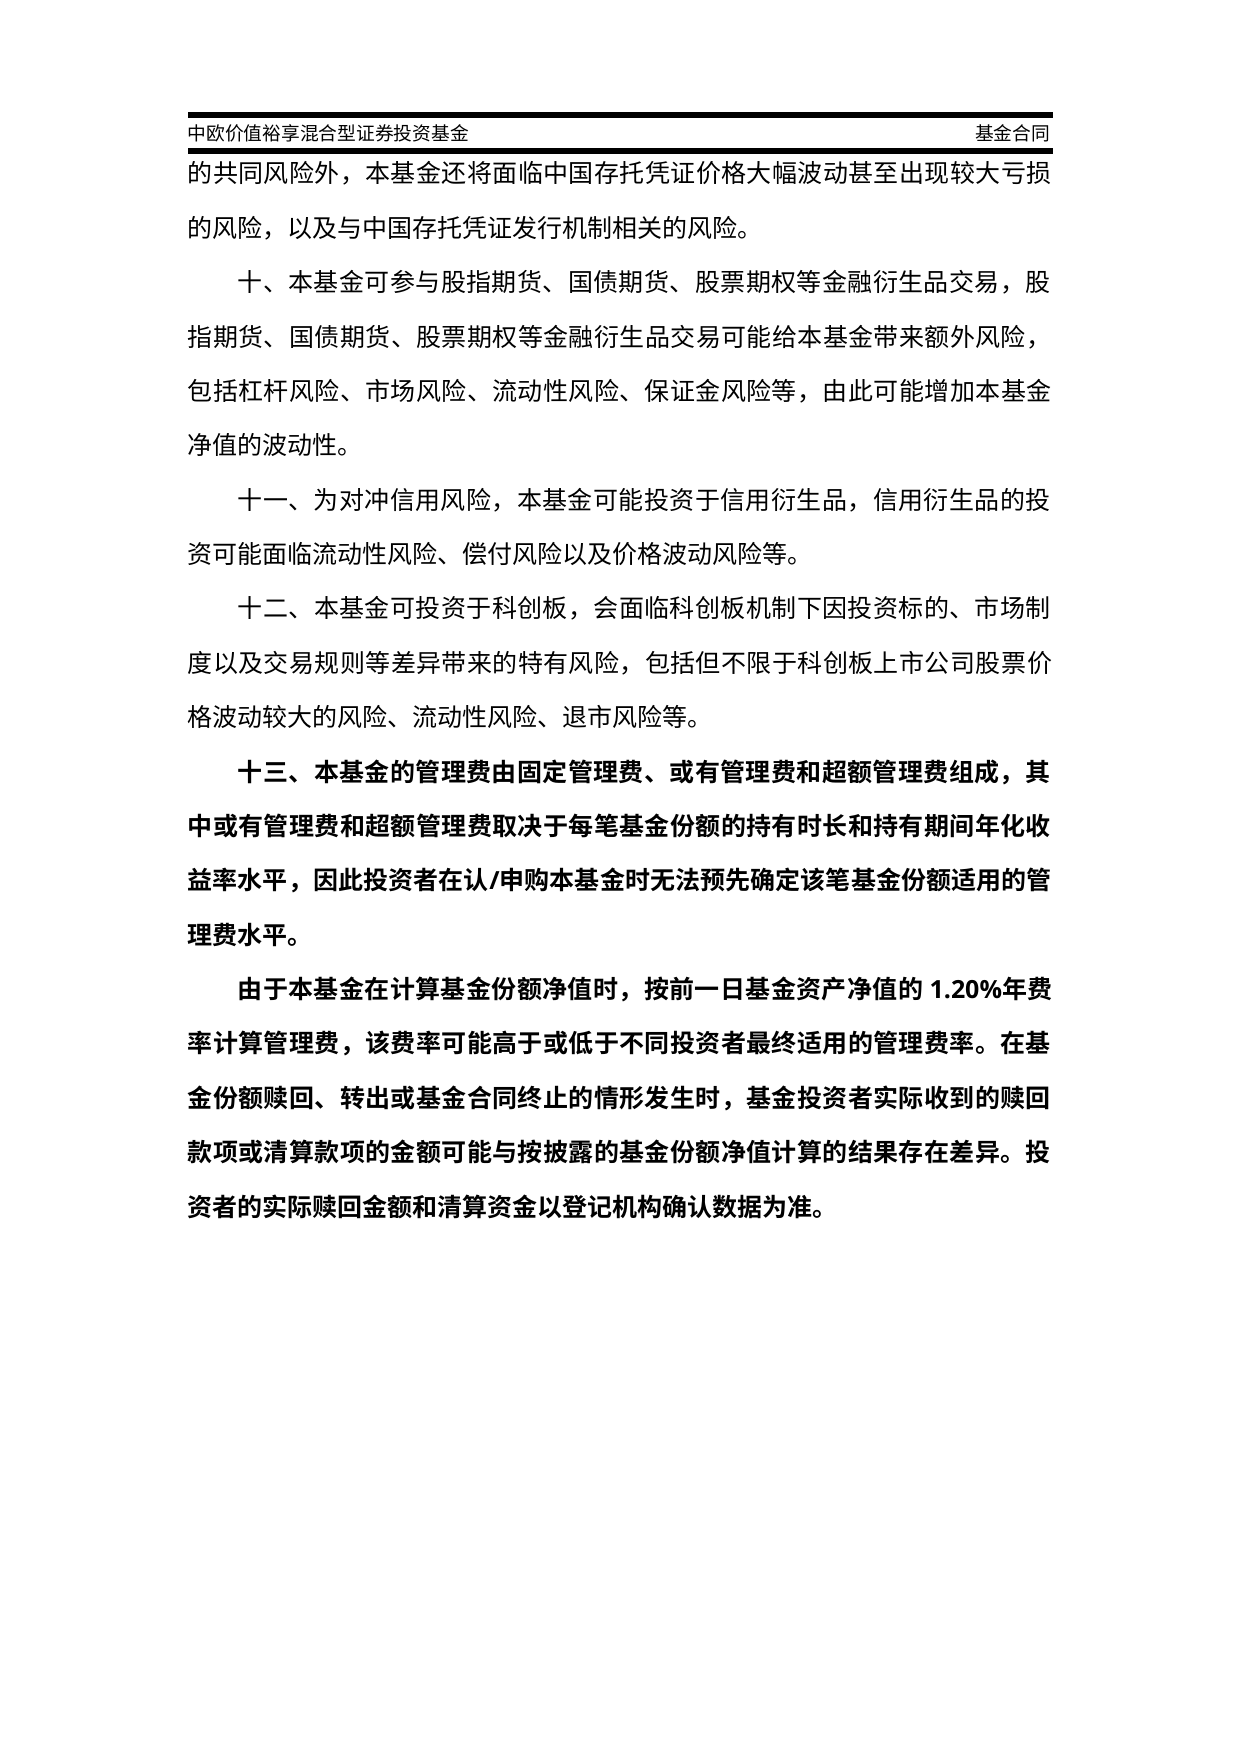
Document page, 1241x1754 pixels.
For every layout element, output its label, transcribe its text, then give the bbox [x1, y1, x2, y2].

text 十、本基金可参与股指期货、国债期货、股票期权等金融衍生品交易，股指期货、国债期货、股票期权等金融衍生品交易可能给本基金带来额外风险，包括杠杆风险、市场风险、流动性风险、保证金风险等，由此可能增加本基金净值的波动性。 [187, 263, 1053, 462]
text 十三、本基金的管理费由固定管理费、或有管理费和超额管理费组成，其中或有管理费和超额管理费取决于每笔基金份额的持有时长和持有期间年化收益率水平，因此投资者在认/申购本基金时无法预先确定该笔基金份额适用的管理费水平。 [187, 752, 1053, 951]
text 十一、为对冲信用风险，本基金可能投资于信用衍生品，信用衍生品的投资可能面临流动性风险、偿付风险以及价格波动风险等。 [187, 480, 1053, 571]
text 由于本基金在计算基金份额净值时，按前一日基金资产净值的1.20%年费率计算管理费，该费率可能高于或低于不同投资者最终适用的管理费率。在基金份额赎回、转出或基金合同终止的情形发生时，基金投资者实际收到的赎回款项或清算款项的金额可能与按披露的基金份额净值计算的结果存在差异。投资者的实际赎回金额和清算资金以登记机构确认数据为准。 [187, 969, 1053, 1223]
text 十二、本基金可投资于科创板，会面临科创板机制下因投资标的、市场制度以及交易规则等差异带来的特有风险，包括但不限于科创板上市公司股票价格波动较大的风险、流动性风险、退市风险等。 [187, 589, 1053, 734]
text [187, 154, 1053, 244]
